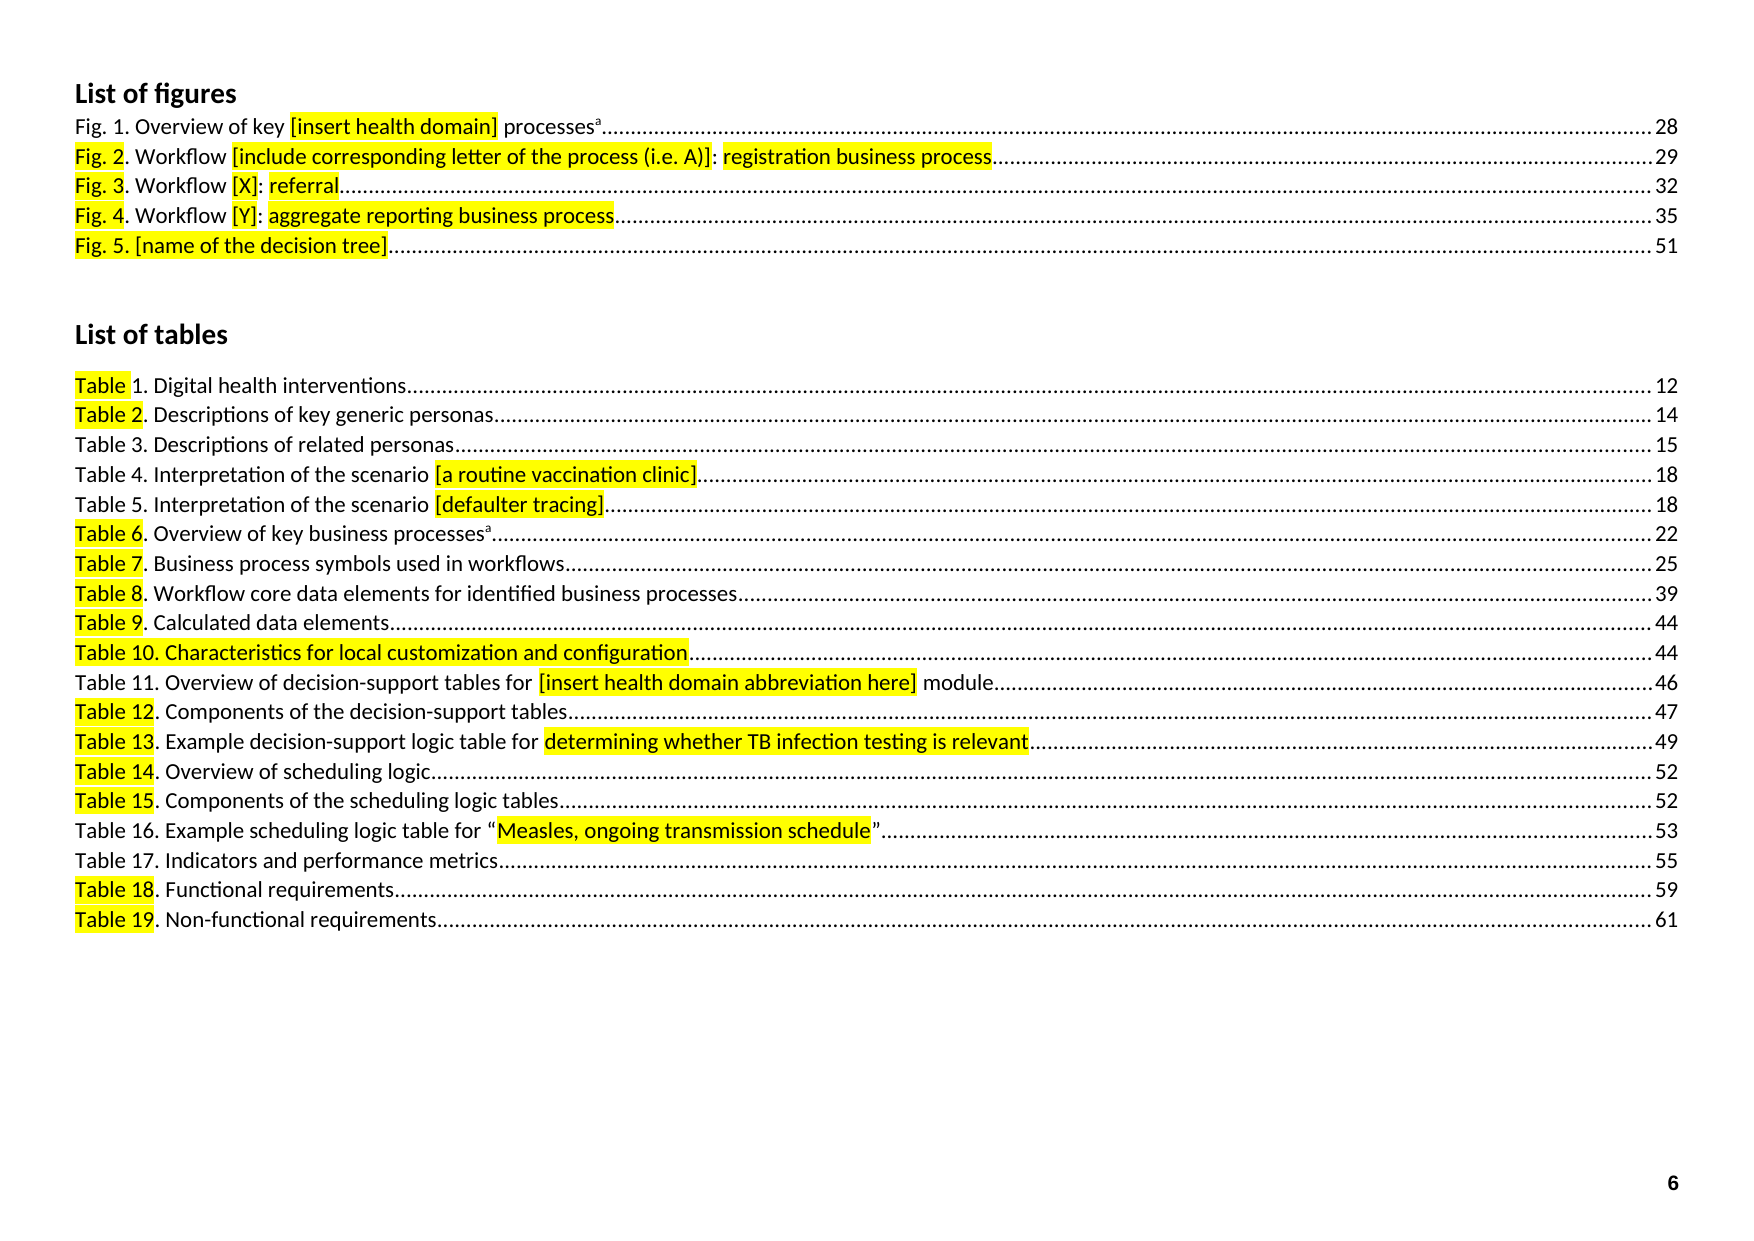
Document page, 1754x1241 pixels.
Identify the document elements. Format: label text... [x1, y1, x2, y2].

text Table 15. Components of the scheduling logic tables 52 [154, 787, 1679, 814]
text Fig. 3. Workflow [X]: referral 32 [124, 172, 232, 200]
text Table 10. Characteristics for local customization and configuration 44 [689, 638, 1679, 666]
text Table 4. Interpretation of the scenario [a routine vaccination clinic] 18 [75, 460, 435, 488]
text List of figures [75, 75, 1679, 111]
text Table 18. Functional requirements 59 [154, 876, 1679, 904]
text Table 1. Digital health interventions 12 [131, 371, 1679, 399]
text Fig. 1. Overview of key [insert health domain] processesa 28 [75, 112, 290, 140]
text Table 13. Example decision-support logic table for determining whether TB infection testing is relevant 49 [154, 727, 544, 755]
text Fig. 5. [name of the decision tree] 51 [388, 231, 1679, 259]
text Table 2. Descriptions of key generic personas 14 [143, 401, 1679, 429]
text Table 5. Interpretation of the scenario [defaulter tracing] 18 [75, 490, 435, 518]
text List of tables [75, 316, 1679, 351]
text Fig. 1. Overview of key [insert health domain] processesa 28 [498, 112, 1679, 140]
text Table 16. Example scheduling logic table for “Measles, ongoing transmission schedule” 53 [871, 816, 1679, 844]
text Table 3. Descriptions of related personas 15 [75, 430, 1679, 458]
text Table 13. Example decision-support logic table for determining whether TB infection testing is relevant 49 [1029, 727, 1679, 755]
text Table 11. Overview of decision-support tables for [insert health domain abbreviation here] module 46 [75, 668, 539, 696]
text Fig. 4. Workflow [Y]: aggregate reporting business process 35 [614, 201, 1679, 229]
text Table 4. Interpretation of the scenario [a routine vaccination clinic] 18 [697, 460, 1679, 488]
text Table 17. Indicators and performance metrics 55 [75, 846, 1679, 874]
text Fig. 2. Workflow [include corresponding letter of the process (i.e. A)]: registration business process 29 [992, 142, 1679, 170]
text Table 14. Overview of scheduling logic 52 [154, 757, 1679, 785]
text Table 8. Workflow core data elements for identified business processes 39 [143, 579, 1679, 607]
text Table 16. Example scheduling logic table for “Measles, ongoing transmission schedule” 53 [75, 816, 497, 844]
text Table 19. Non-functional requirements 61 [154, 905, 1679, 933]
text Table 12. Components of the decision-support tables 47 [75, 697, 1679, 726]
text Fig. 3. Workflow [X]: referral 32 [339, 172, 1679, 200]
text Table 5. Interpretation of the scenario [defaulter tracing] 18 [604, 490, 1679, 518]
text Table 6. Overview of key business processesa 22 [143, 519, 1679, 547]
text Table 11. Overview of decision-support tables for [insert health domain abbreviation here] module 46 [917, 668, 1679, 696]
text Table 9. Calculated data elements 44 [75, 608, 1679, 636]
text Table 7. Business process symbols used in workflows 25 [143, 549, 1679, 577]
